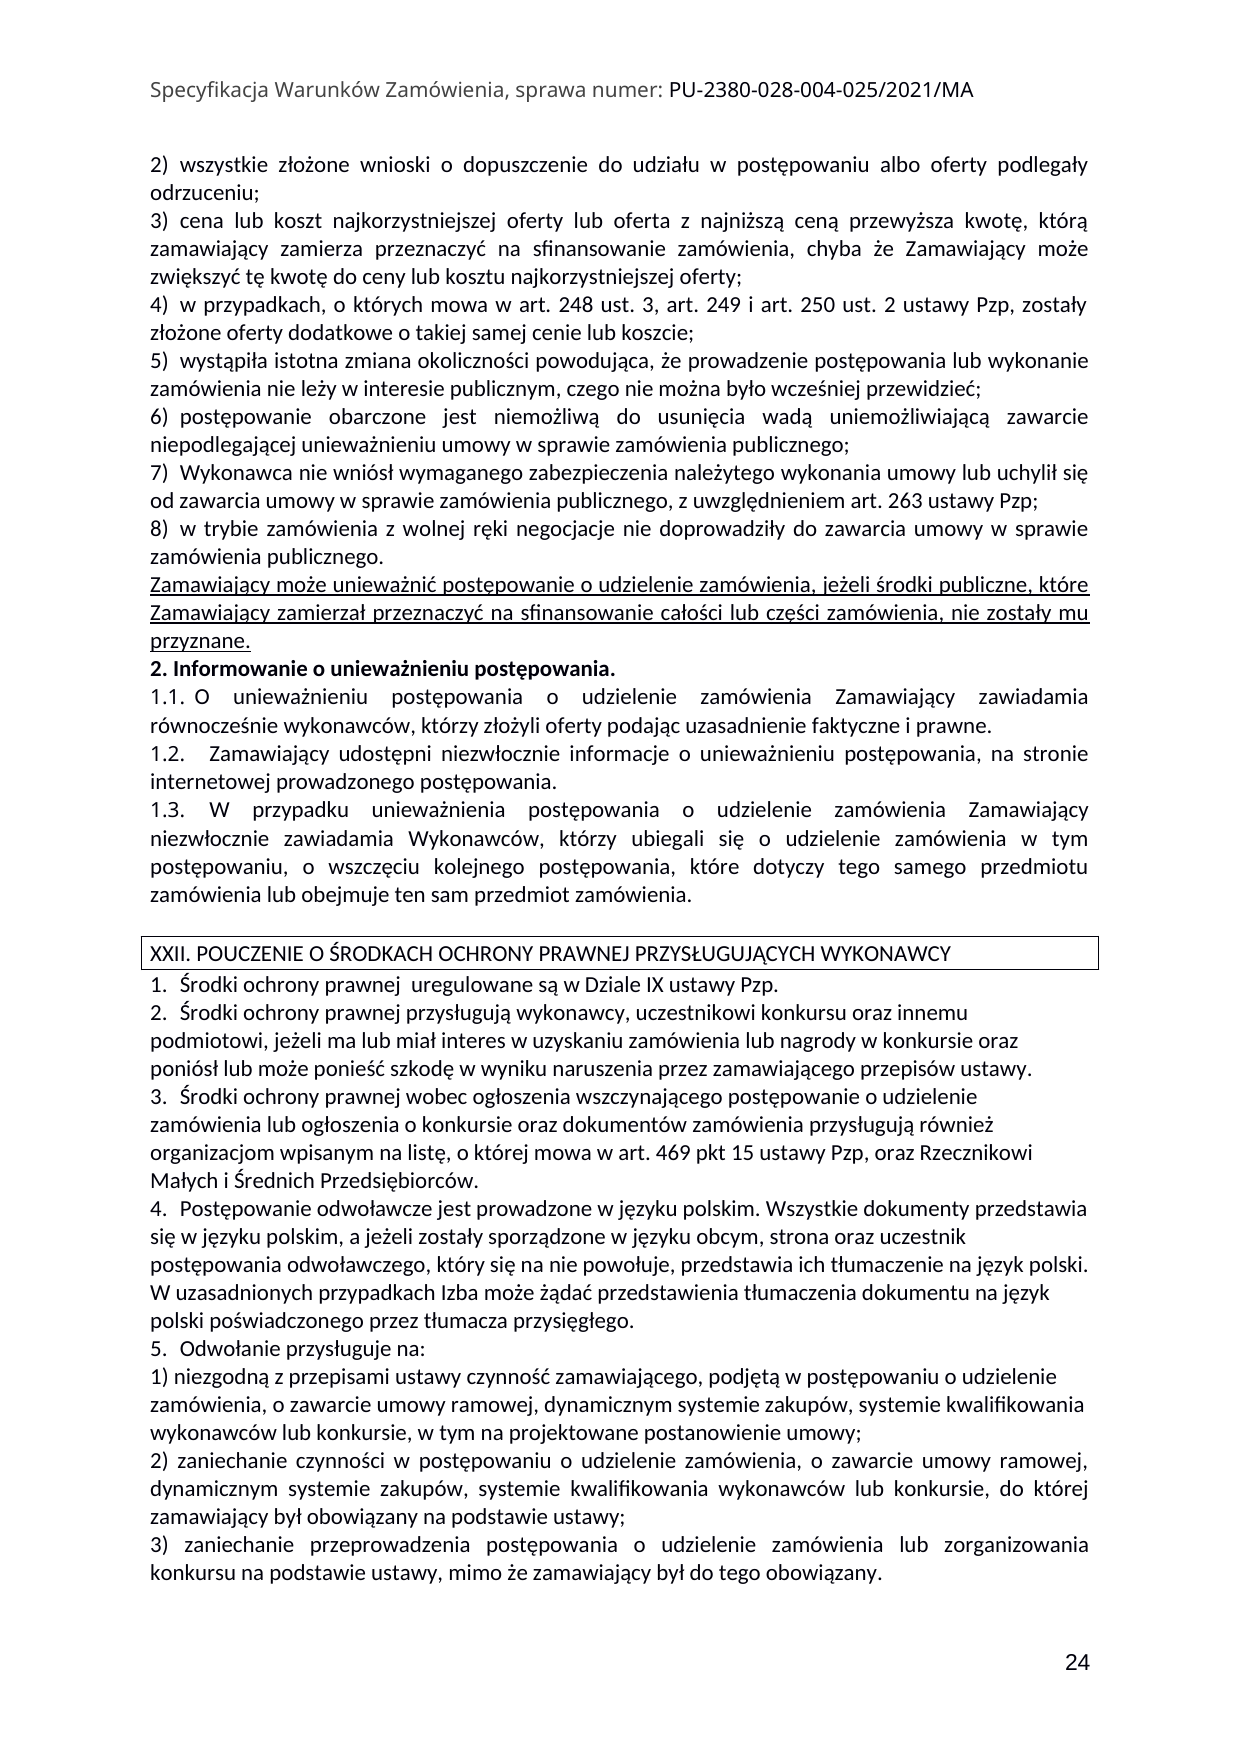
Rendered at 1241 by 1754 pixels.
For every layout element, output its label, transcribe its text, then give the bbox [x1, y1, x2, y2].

text 3) zaniechanie przeprowadzenia postępowania o udzielenie zamówienia lub zorganizowania konkursu na podstawie ustawy, mimo że zamawiający był do tego obowiązany. [150, 1531, 1090, 1587]
list cena lub koszt najkorzystniejszej oferty lub oferta z najniższą ceną przewyższa kwotę, którą zamawiający zamierza przeznaczyć na sfinansowanie zamówienia, chyba że Zamawiający może zwiększyć tę kwotę do ceny lub kosztu najkorzystniejszej oferty; [150, 206, 1090, 290]
list w trybie zamówienia z wolnej ręki negocjacje nie doprowadziły do zawarcia umowy w sprawie zamówienia publicznego. [150, 514, 1090, 570]
list postępowanie obarczone jest niemożliwą do usunięcia wadą uniemożliwiającą zawarcie niepodlegającej unieważnieniu umowy w sprawie zamówienia publicznego; [150, 402, 1090, 458]
list Środki ochrony prawnej wobec ogłoszenia wszczynającego postępowanie o udzielenie zamówienia lub ogłoszenia o konkursie oraz dokumentów zamówienia przysługują również organizacjom wpisanym na listę, o której mowa w art. 469 pkt 15 ustawy Pzp, oraz Rzecznikowi Małych i Średnich Przedsiębiorców. [150, 1082, 1090, 1194]
list Postępowanie odwoławcze jest prowadzone w języku polskim. Wszystkie dokumenty przedstawia się w języku polskim, a jeżeli zostały sporządzone w języku obcym, strona oraz uczestnik postępowania odwoławczego, który się na nie powołuje, przedstawia ich tłumaczenie na język polski. W uzasadnionych przypadkach Izba może żądać przedstawienia tłumaczenia dokumentu na język polski poświadczonego przez tłumacza przysięgłego. [150, 1194, 1090, 1334]
list Wykonawca nie wniósł wymaganego zabezpieczenia należytego wykonania umowy lub uchylił się od zawarcia umowy w sprawie zamówienia publicznego, z uwzględnieniem art. 263 ustawy Pzp; [150, 458, 1090, 514]
list W przypadku unieważnienia postępowania o udzielenie zamówienia Zamawiający niezwłocznie zawiadamia Wykonawców, którzy ubiegali się o udzielenie zamówienia w tym postępowaniu, o wszczęciu kolejnego postępowania, które dotyczy tego samego przedmiotu zamówienia lub obejmuje ten sam przedmiot zamówienia. [150, 795, 1090, 908]
text 2) zaniechanie czynności w postępowaniu o udzielenie zamówienia, o zawarcie umowy ramowej, dynamicznym systemie zakupów, systemie kwalifikowania wykonawców lub konkursie, do której zamawiający był obowiązany na podstawie ustawy; [150, 1446, 1090, 1531]
list Zamawiający udostępni niezwłocznie informacje o unieważnieniu postępowania, na stronie internetowej prowadzonego postępowania. [150, 739, 1090, 795]
list w przypadkach, o których mowa w art. 248 ust. 3, art. 249 i art. 250 ust. 2 ustawy Pzp, zostały złożone oferty dodatkowe o takiej samej cenie lub koszcie; [150, 290, 1090, 346]
list Odwołanie przysługuje na: [150, 1334, 1090, 1362]
text 1) niezgodną z przepisami ustawy czynność zamawiającego, podjętą w postępowaniu o udzielenie zamówienia, o zawarcie umowy ramowej, dynamicznym systemie zakupów, systemie kwalifikowania wykonawców lub konkursie, w tym na projektowane postanowienie umowy; [150, 1362, 1090, 1446]
list wystąpiła istotna zmiana okoliczności powodująca, że prowadzenie postępowania lub wykonanie zamówienia nie leży w interesie publicznym, czego nie można było wcześniej przewidzieć; [150, 346, 1090, 402]
list 2. Informowanie o unieważnieniu postępowania. [150, 654, 1090, 682]
list Zamawiający może unieważnić postępowanie o udzielenie zamówienia, jeżeli środki publiczne, które Zamawiający zamierzał przeznaczyć na sfinansowanie całości lub części zamówienia, nie zostały mu przyznane. [150, 596, 1090, 622]
list Środki ochrony prawnej uregulowane są w Dziale IX ustawy Pzp. [150, 970, 1090, 998]
list Zamawiający może unieważnić postępowanie o udzielenie zamówienia, jeżeli środki publiczne, które Zamawiający zamierzał przeznaczyć na sfinansowanie całości lub części zamówienia, nie zostały mu przyznane. [150, 624, 1090, 654]
list Środki ochrony prawnej przysługują wykonawcy, uczestnikowi konkursu oraz innemu podmiotowi, jeżeli ma lub miał interes w uzyskaniu zamówienia lub nagrody w konkursie oraz poniósł lub może ponieść szkodę w wyniku naruszenia przez zamawiającego przepisów ustawy. [150, 998, 1090, 1082]
list wszystkie złożone wnioski o dopuszczenie do udziału w postępowaniu albo oferty podlegały odrzuceniu; [150, 150, 1090, 206]
list Zamawiający może unieważnić postępowanie o udzielenie zamówienia, jeżeli środki publiczne, które Zamawiający zamierzał przeznaczyć na sfinansowanie całości lub części zamówienia, nie zostały mu przyznane. [150, 570, 1090, 594]
list O unieważnieniu postępowania o udzielenie zamówienia Zamawiający zawiadamia równocześnie wykonawców, którzy złożyli oferty podając uzasadnienie faktyczne i prawne. [150, 682, 1090, 739]
text XXII. POUCZENIE O ŚRODKACH OCHRONY PRAWNEJ PRZYSŁUGUJĄCYCH WYKONAWCY [142, 937, 1098, 969]
